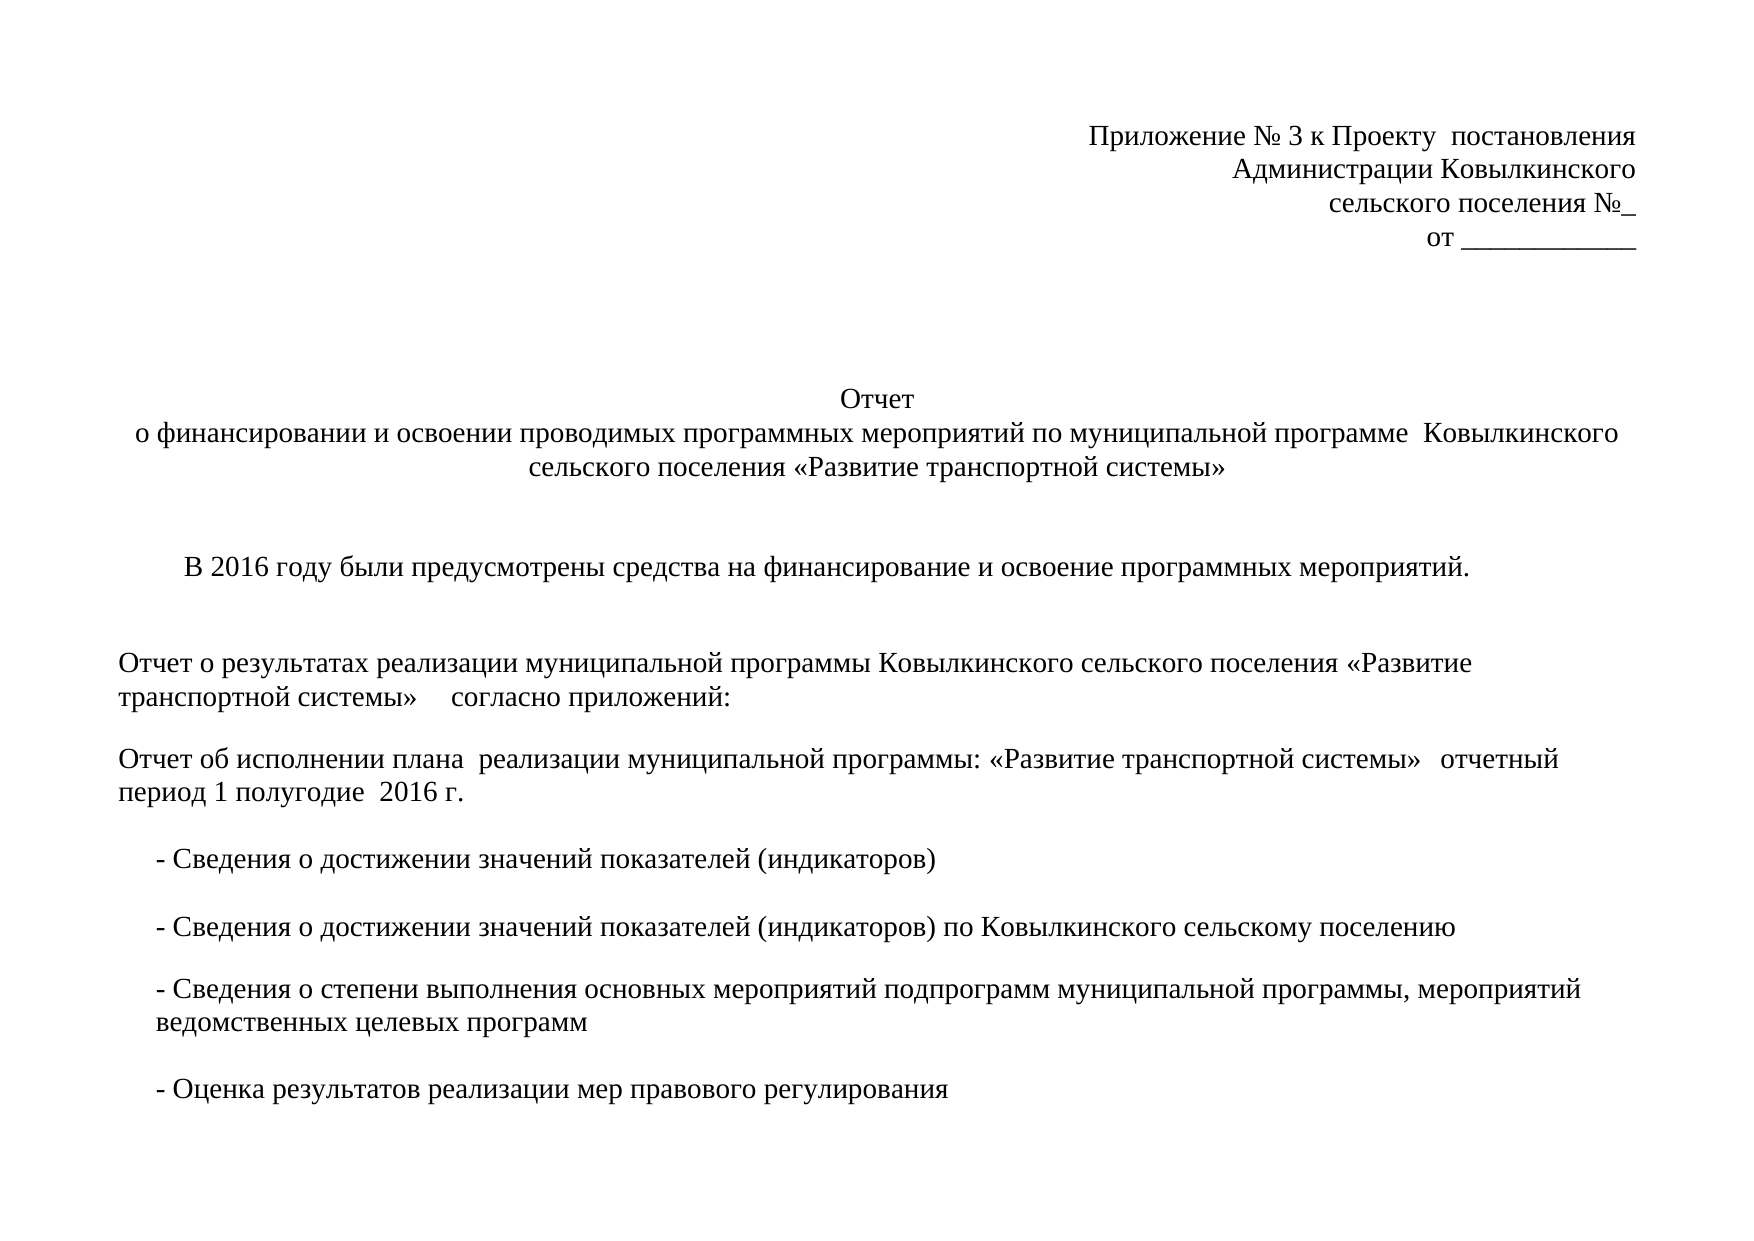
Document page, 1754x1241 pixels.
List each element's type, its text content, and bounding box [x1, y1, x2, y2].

text В 2016 году были предусмотрены средства на финансирование и освоение программных мероприятий. [118, 549, 1636, 583]
text от ____________ [118, 219, 1636, 252]
text - Сведения о степени выполнения основных мероприятий подпрограмм муниципальной программы, мероприятий ведомственных целевых программ [156, 971, 1636, 1038]
text о финансировании и освоении проводимых программных мероприятий по муниципальной программе Ковылкинского [118, 415, 1636, 449]
text - Сведения о достижении значений показателей (индикаторов) [156, 842, 1636, 875]
text сельского поселения №_ [118, 185, 1636, 219]
text Приложение № 3 к Проекту постановления [118, 118, 1636, 152]
text сельского поселения «Развитие транспортной системы» [118, 449, 1636, 482]
text - Сведения о достижении значений показателей (индикаторов) по Ковылкинского сельскому поселению [156, 909, 1636, 942]
text Отчет [118, 382, 1636, 415]
text - Оценка результатов реализации мер правового регулирования [156, 1072, 1636, 1105]
text Администрации Ковылкинского [118, 152, 1636, 185]
text Отчет о результатах реализации муниципальной программы Ковылкинского сельского поселения «Развитие транспортной системы» согласно приложений: [118, 645, 1636, 712]
text Отчет об исполнении плана реализации муниципальной программы: «Развитие транспортной системы» отчетный период 1 полугодие 2016 г. [118, 741, 1636, 808]
